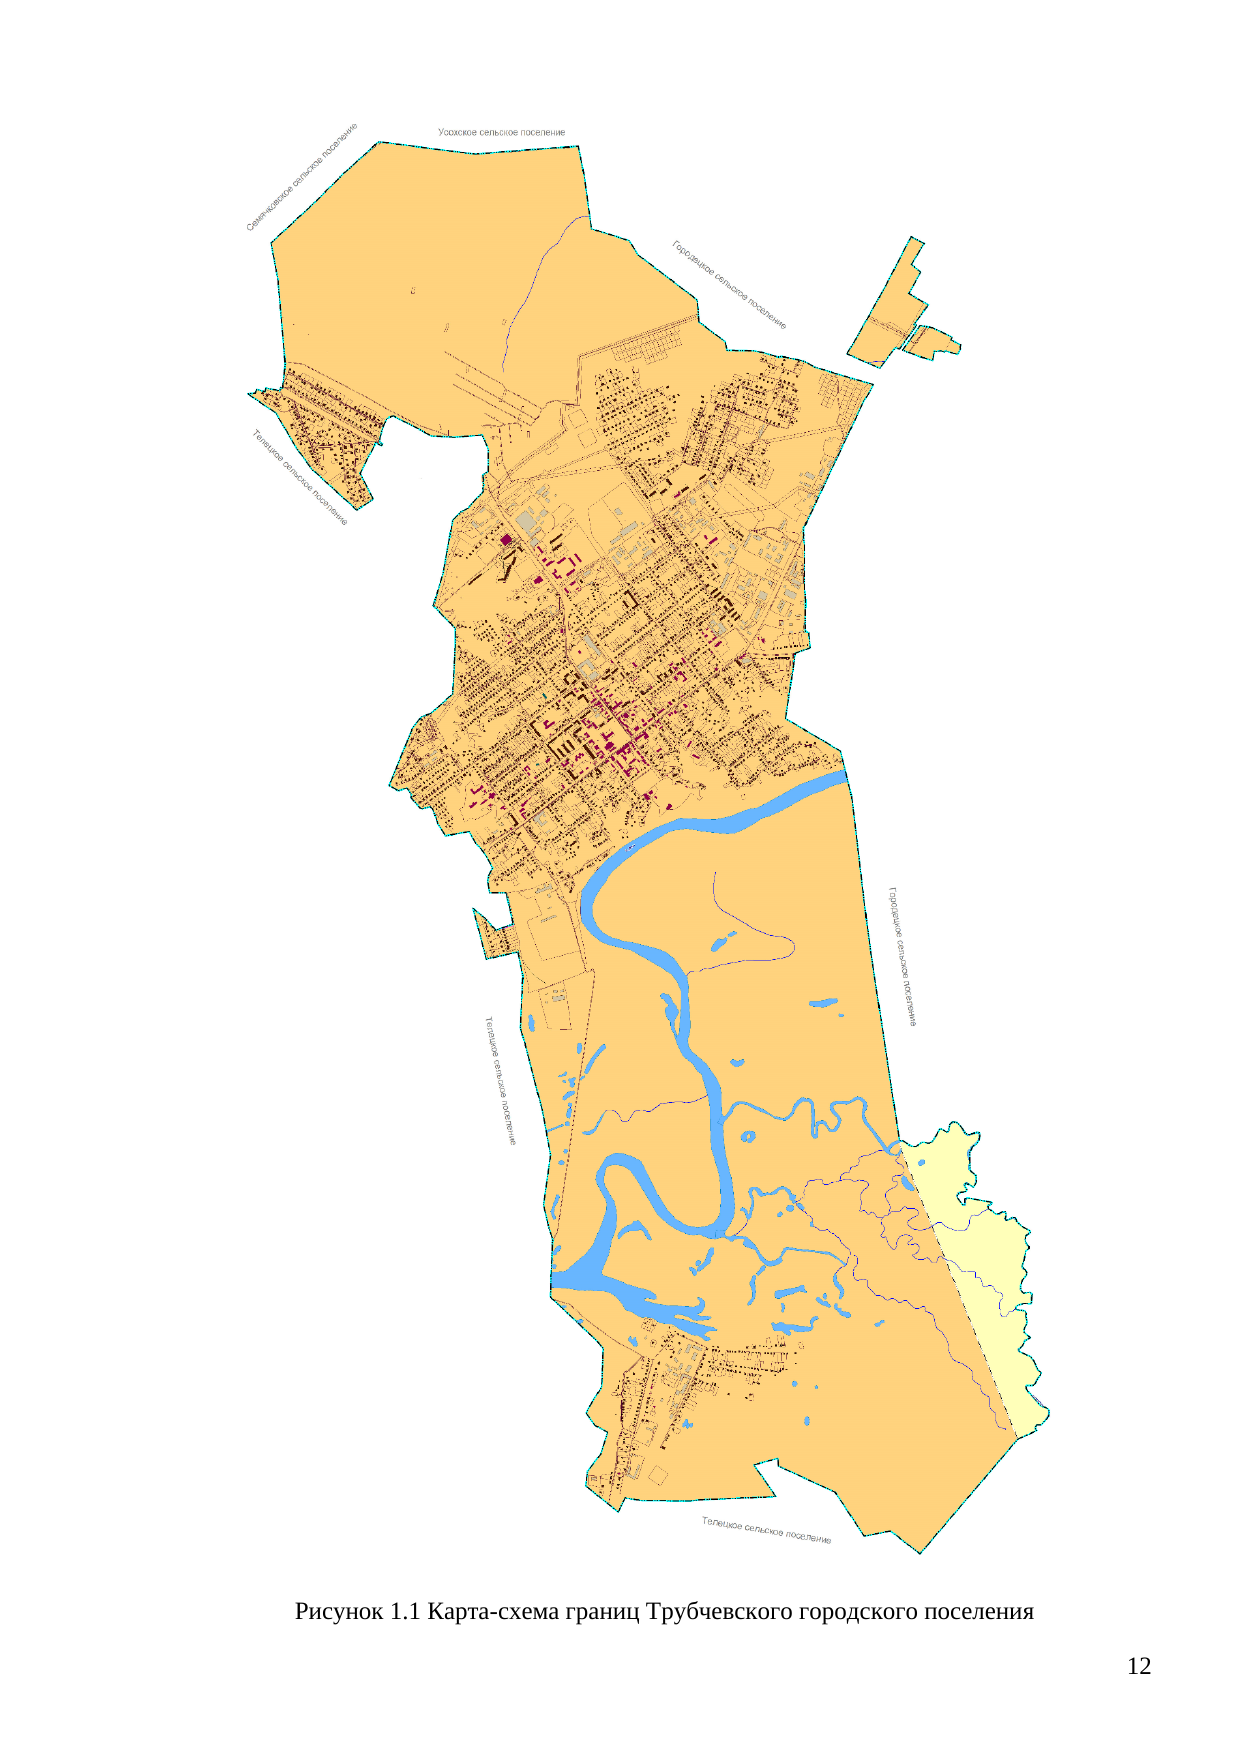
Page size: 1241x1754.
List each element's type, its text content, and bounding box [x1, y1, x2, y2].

picture [241, 118, 1088, 1597]
text Рисунок 1.1 Карта-схема границ Трубчевского городского поселения [177, 1596, 1152, 1625]
